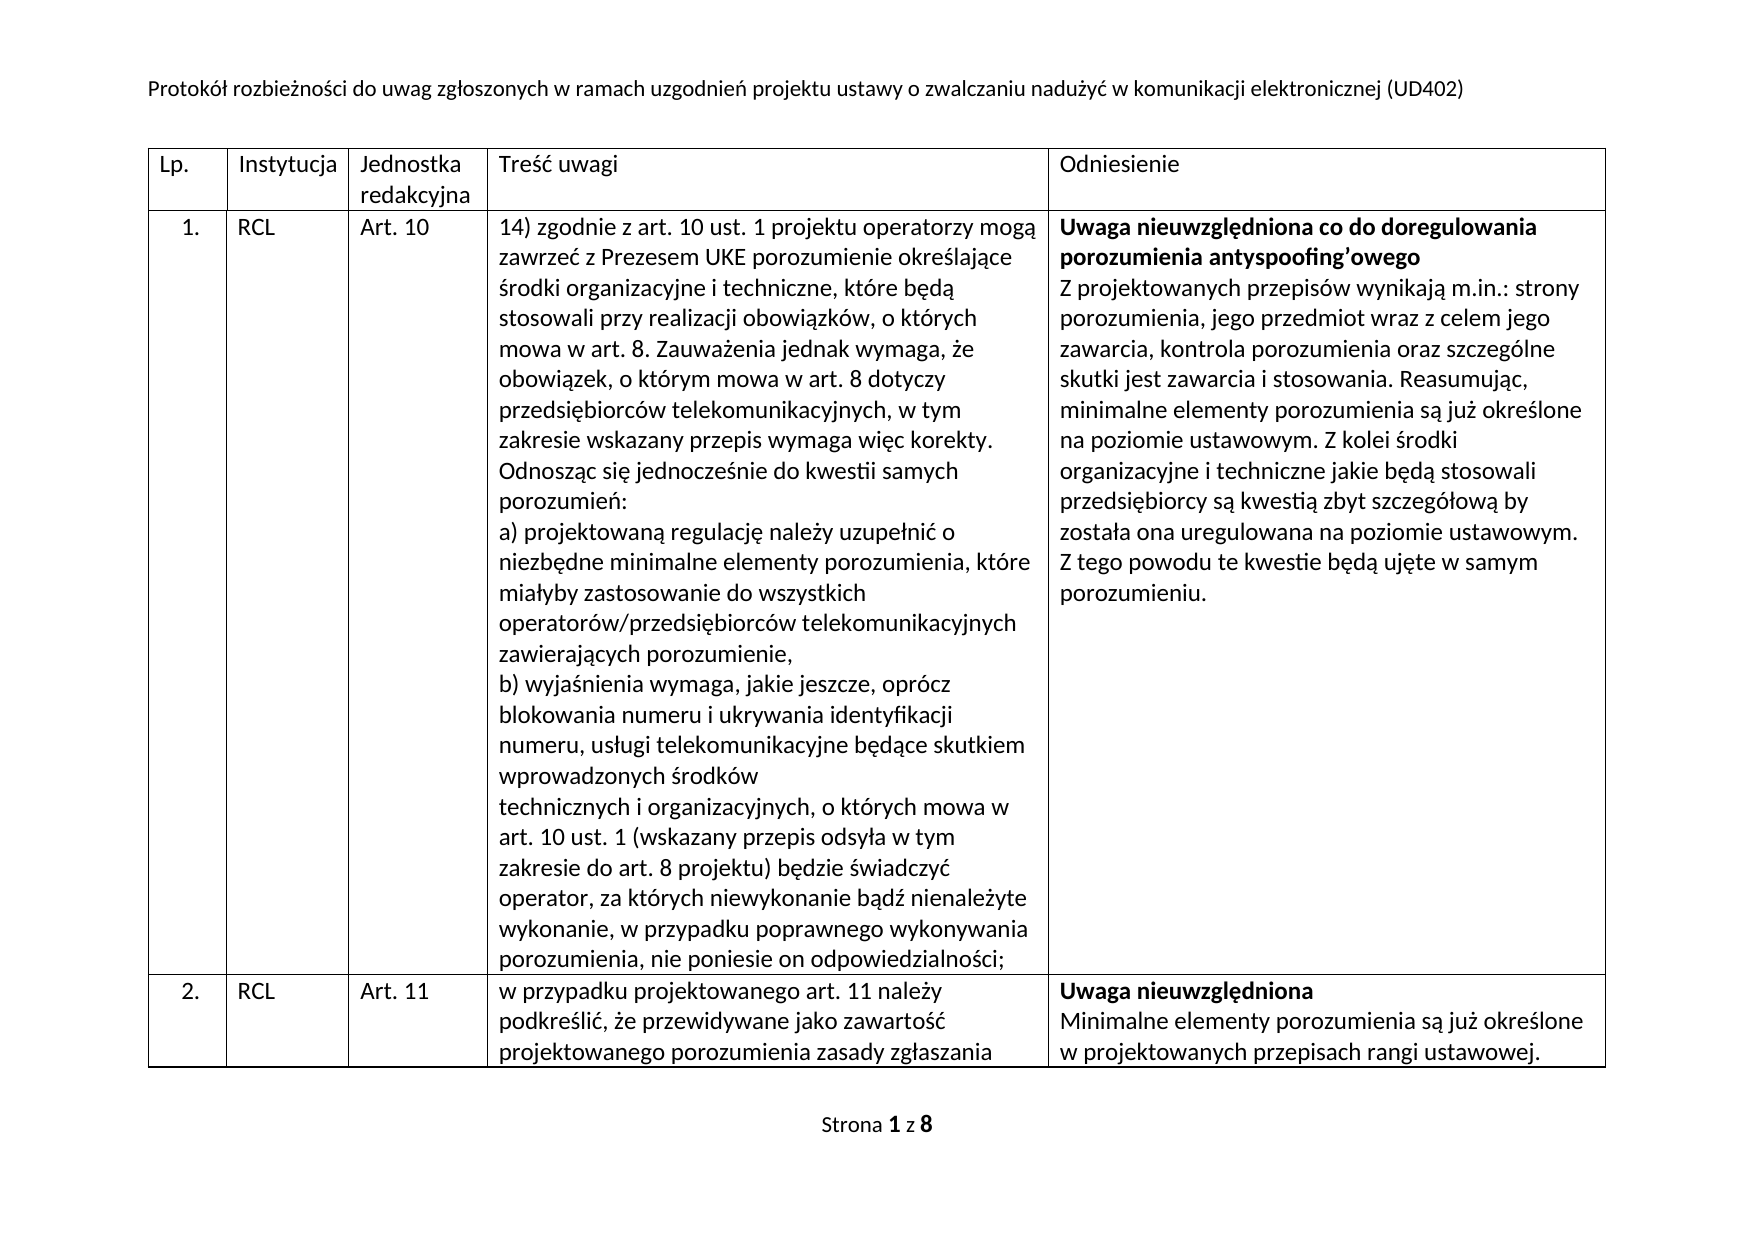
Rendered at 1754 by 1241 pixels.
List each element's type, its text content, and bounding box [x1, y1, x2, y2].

table_header Lp. [149, 149, 227, 210]
table_cell RCL [227, 211, 348, 974]
table_header Treść uwagi [488, 149, 1048, 210]
table_header Instytucja [228, 149, 348, 210]
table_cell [1049, 975, 1605, 1066]
table_header Jednostka redakcyjna [349, 149, 487, 210]
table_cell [488, 975, 1048, 1066]
table_cell RCL [227, 975, 348, 1066]
table_cell [149, 211, 226, 974]
table_cell Art. 11 [349, 975, 487, 1066]
table_cell Uwaga nieuwzględniona co do doregulowania porozumienia antyspoofing’owego Z projektowanych przepisów wynikają m.in.: strony porozumienia, jego przedmiot wraz z celem jego zawarcia, kontrola porozumienia oraz szczególne skutki jest zawarcia i stosowania. Reasumując, minimalne elementy porozumienia są już określone na poziomie ustawowym. Z kolei środki organizacyjne i techniczne jakie będą stosowali przedsiębiorcy są kwestią zbyt szczegółową by została ona uregulowana na poziomie ustawowym. Z tego powodu te kwestie będą ujęte w samym porozumieniu. [1049, 211, 1605, 974]
table_cell Art. 10 [349, 211, 487, 974]
table_cell [149, 975, 226, 1066]
table_header Odniesienie [1049, 149, 1605, 210]
table_cell 14) zgodnie z art. 10 ust. 1 projektu operatorzy mogą zawrzeć z Prezesem UKE porozumienie określające środki organizacyjne i techniczne, które będą stosowali przy realizacji obowiązków, o których mowa w art. 8. Zauważenia jednak wymaga, że obowiązek, o którym mowa w art. 8 dotyczy przedsiębiorców telekomunikacyjnych, w tym zakresie wskazany przepis wymaga więc korekty. Odnosząc się jednocześnie do kwestii samych porozumień: a) projektowaną regulację należy uzupełnić o niezbędne minimalne elementy porozumienia, które miałyby zastosowanie do wszystkich operatorów/przedsiębiorców telekomunikacyjnych zawierających porozumienie, b) wyjaśnienia wymaga, jakie jeszcze, oprócz blokowania numeru i ukrywania identyfikacji numeru, usługi telekomunikacyjne będące skutkiem wprowadzonych środków technicznych i organizacyjnych, o których mowa w art. 10 ust. 1 (wskazany przepis odsyła w tym zakresie do art. 8 projektu) będzie świadczyć operator, za których niewykonanie bądź nienależyte wykonanie, w przypadku poprawnego wykonywania porozumienia, nie poniesie on odpowiedzialności; [488, 211, 1048, 974]
